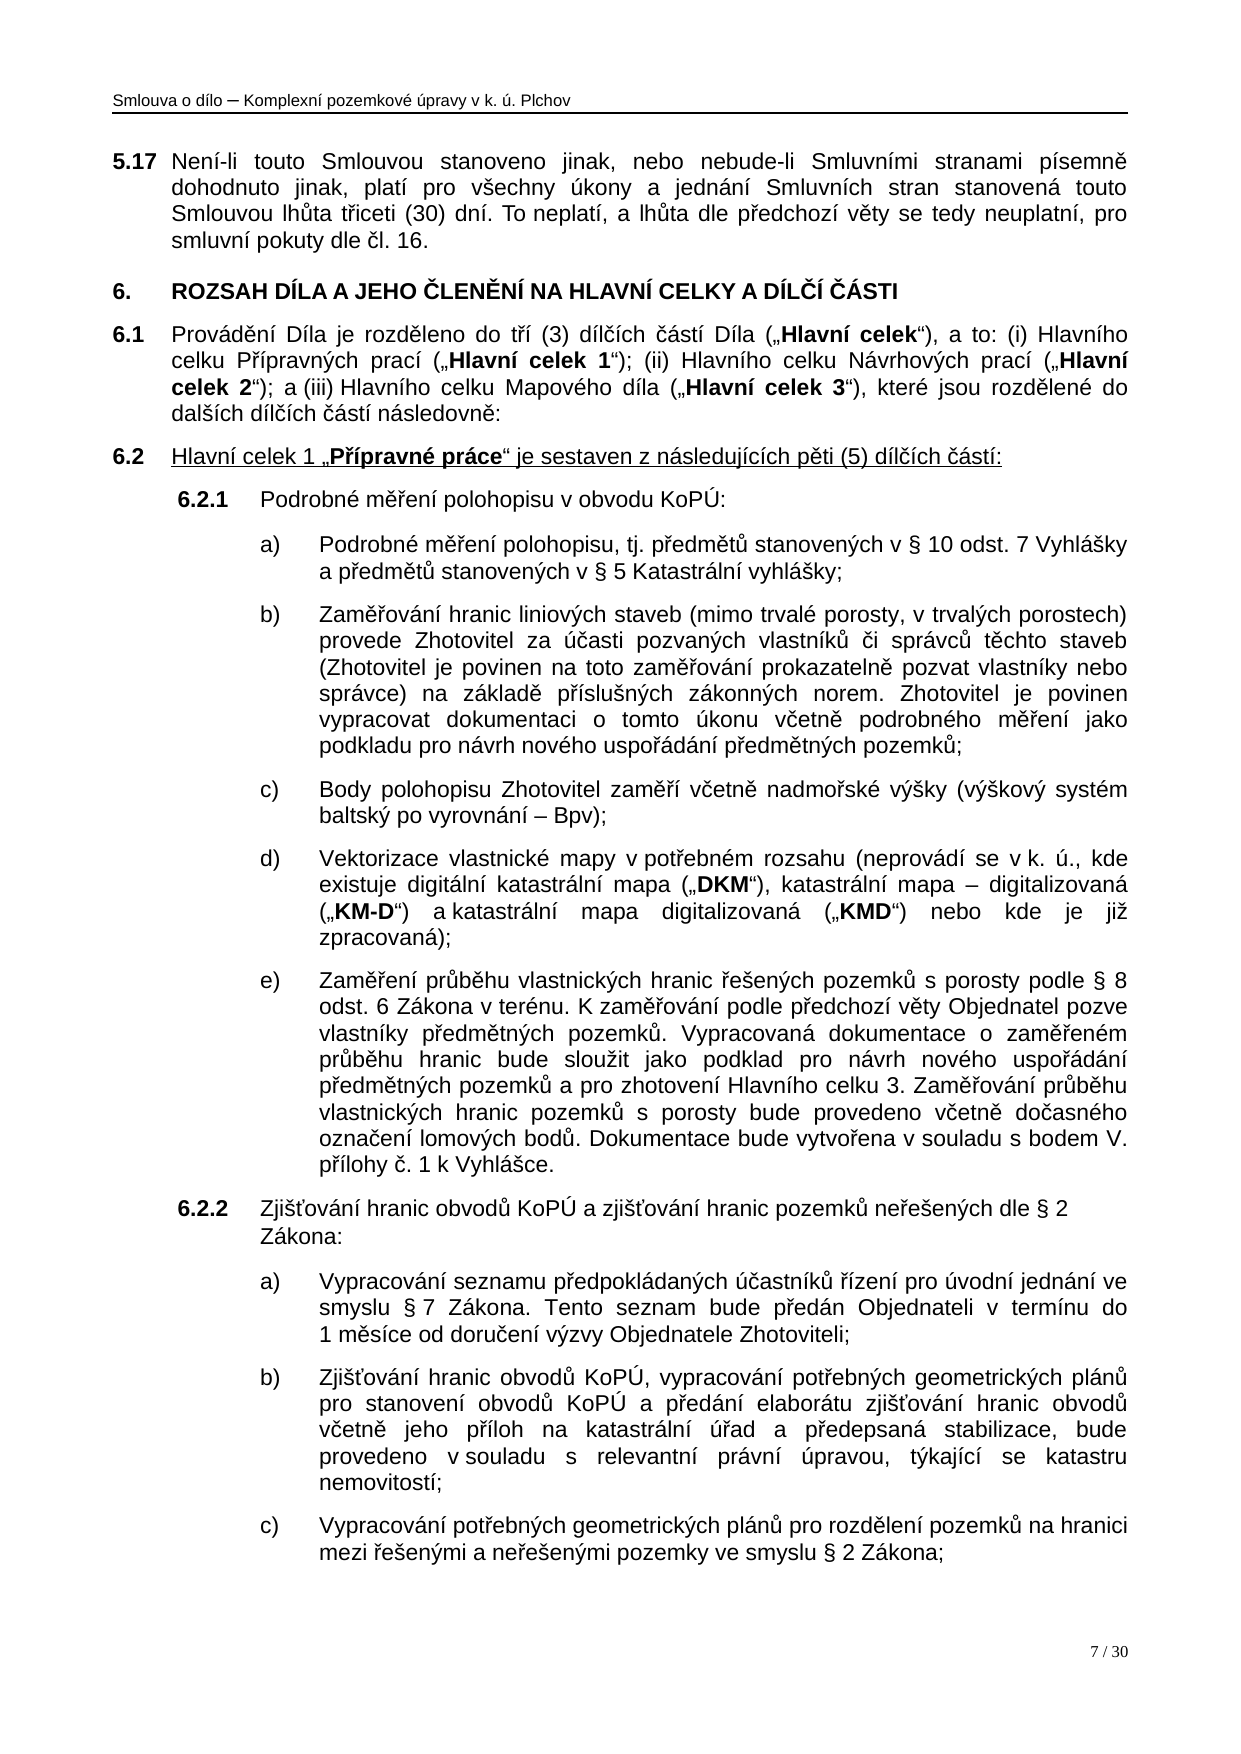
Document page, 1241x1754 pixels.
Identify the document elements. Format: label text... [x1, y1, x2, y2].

list Zjišťování hranic obvodů KoPÚ, vypracování potřebných geometrických plánů pro stanovení obvodů KoPÚ a předání elaborátu zjišťování hranic obvodů včetně jeho příloh na katastrální úřad a předepsaná stabilizace, bude provedeno v souladu s relevantní právní úpravou, týkající se katastru nemovitostí; [260, 1364, 1128, 1496]
list Vypracování potřebných geometrických plánů pro rozdělení pozemků na hranici mezi řešenými a neřešenými pozemky ve smyslu § 2 Zákona; [260, 1512, 1128, 1565]
list Vektorizace vlastnické mapy v potřebném rozsahu (neprovádí se v k. ú., kde existuje digitální katastrální mapa („DKM“), katastrální mapa – digitalizovaná („KM-D“) a katastrální mapa digitalizovaná („KMD“) nebo kde je již zpracovaná); [260, 845, 1128, 950]
text Zjišťování hranic obvodů KoPÚ a zjišťování hranic pozemků neřešených dle § 2 Zákona: [177, 1194, 1128, 1249]
text Provádění Díla je rozděleno do tří (3) dílčích částí Díla („Hlavní celek“), a to: (i) Hlavního celku Přípravných prací („Hlavní celek 1“); (ii) Hlavního celku Návrhových prací („Hlavní celek 2“); a (iii) Hlavního celku Mapového díla („Hlavní celek 3“), které jsou rozdělené do dalších dílčích částí následovně: [112, 321, 1128, 427]
text Podrobné měření polohopisu v obvodu KoPÚ: [177, 486, 1128, 513]
list Podrobné měření polohopisu, tj. předmětů stanovených v § 10 odst. 7 Vyhlášky a předmětů stanovených v § 5 Katastrální vyhlášky; [260, 531, 1128, 584]
list Vypracování seznamu předpokládaných účastníků řízení pro úvodní jednání ve smyslu § 7 Zákona. Tento seznam bude předán Objednateli v termínu do 1 měsíce od doručení výzvy Objednatele Zhotoviteli; [260, 1268, 1128, 1347]
text Hlavní celek 1 „Přípravné práce“ je sestaven z následujících pěti (5) dílčích částí: [112, 443, 1128, 469]
text Rozsah díla a jeho členění na hlavní celky a dílčí části [112, 278, 1128, 304]
list Zaměřování hranic liniových staveb (mimo trvalé porosty, v trvalých porostech) provede Zhotovitel za účasti pozvaných vlastníků či správců těchto staveb (Zhotovitel je povinen na toto zaměřování prokazatelně pozvat vlastníky nebo správce) na základě příslušných zákonných norem. Zhotovitel je povinen vypracovat dokumentaci o tomto úkonu včetně podrobného měření jako podkladu pro návrh nového uspořádání předmětných pozemků; [260, 601, 1128, 759]
text Není-li touto Smlouvou stanoveno jinak, nebo nebude-li Smluvními stranami písemně dohodnuto jinak, platí pro všechny úkony a jednání Smluvních stran stanovená touto Smlouvou lhůta třiceti (30) dní. To neplatí, a lhůta dle předchozí věty se tedy neuplatní, pro smluvní pokuty dle čl. 16. [112, 148, 1128, 253]
list Zaměření průběhu vlastnických hranic řešených pozemků s porosty podle § 8 odst. 6 Zákona v terénu. K zaměřování podle předchozí věty Objednatel pozve vlastníky předmětných pozemků. Vypracovaná dokumentace o zaměřeném průběhu hranic bude sloužit jako podklad pro návrh nového uspořádání předmětných pozemků a pro zhotovení Hlavního celku 3. Zaměřování průběhu vlastnických hranic pozemků s porosty bude provedeno včetně dočasného označení lomových bodů. Dokumentace bude vytvořena v souladu s bodem V. přílohy č. 1 k Vyhlášce. [260, 967, 1128, 1178]
list Body polohopisu Zhotovitel zaměří včetně nadmořské výšky (výškový systém baltský po vyrovnání – Bpv); [260, 776, 1128, 828]
